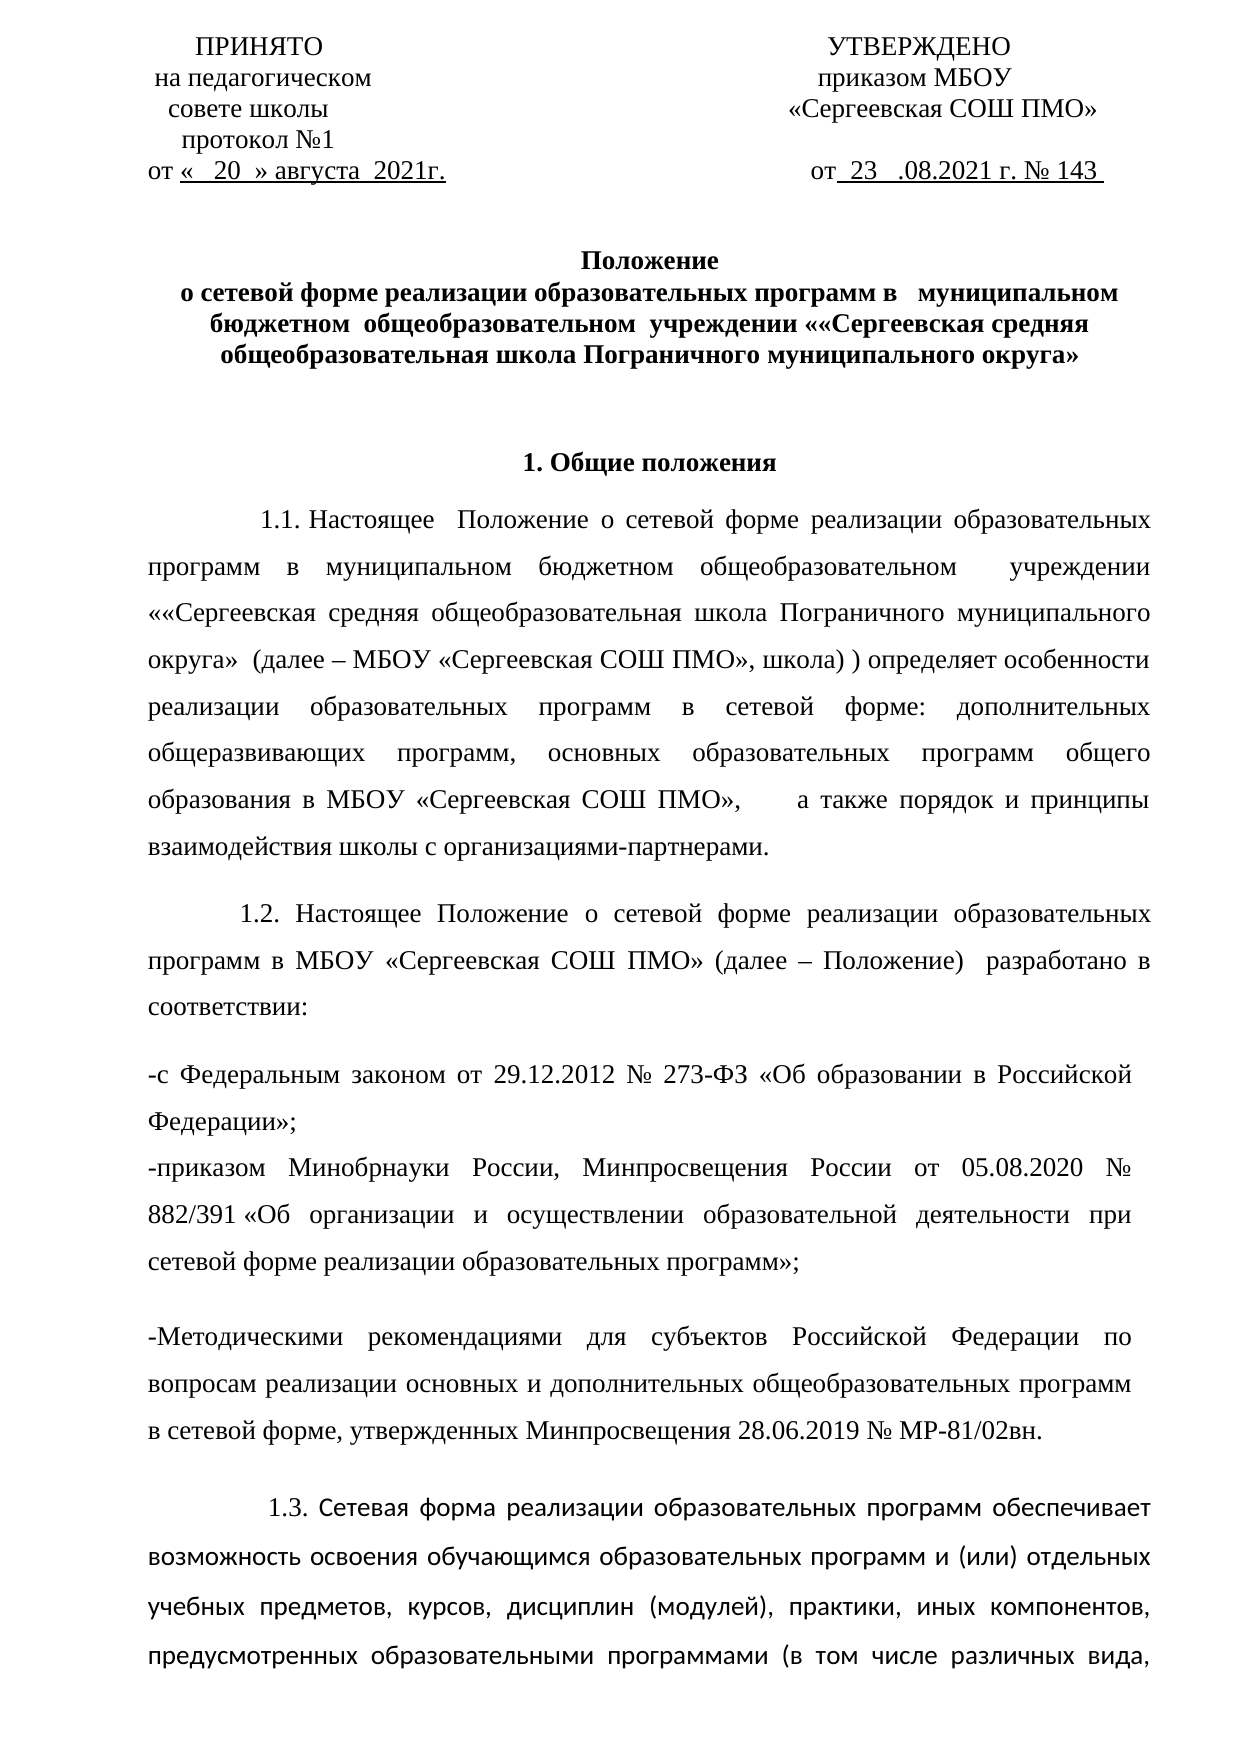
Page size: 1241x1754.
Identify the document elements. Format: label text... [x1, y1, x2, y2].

text 1.1. Настоящее Положение о сетевой форме реализации образовательных программ в муниципальном бюджетном общеобразовательном учреждении ««Сергеевская средняя общеобразовательная школа Пограничного муниципального округа» (далее – МБОУ «Сергеевская СОШ ПМО», школа) ) определяет особенности реализации образовательных программ в сетевой форме: дополнительных общеразвивающих программ, основных образовательных программ общего образования в МБОУ «Сергеевская СОШ ПМО», а также порядок и принципы взаимодействия школы с организациями-партнерами. [148, 503, 1152, 861]
text Положение о сетевой форме реализации образовательных программ в муниципальном бюджетном общеобразовательном учреждении ««Сергеевская средняя общеобразовательная школа Пограничного муниципального округа» [148, 244, 1152, 369]
text 1. Общие положения [148, 446, 1152, 478]
text 1.2. Настоящее Положение о сетевой форме реализации образовательных программ в МБОУ «Сергеевская СОШ ПМО» (далее – Положение) разработано в соответствии: [148, 897, 1152, 1022]
text ПРИНЯТО УТВЕРЖДЕНО [148, 29, 1152, 61]
text совете школы «Сергеевская СОШ ПМО» [148, 92, 1152, 123]
text -приказом Минобрнауки России, Минпросвещения России от 05.08.2020 № 882/391 «Об организации и осуществлении образовательной деятельности при сетевой форме реализации образовательных программ»; [148, 1151, 1133, 1276]
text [148, 1490, 1152, 1671]
text -с Федеральным законом от 29.12.2012 № 273-ФЗ «Об образовании в Российской Федерации»; [148, 1058, 1133, 1136]
text -Методическими рекомендациями для субъектов Российской Федерации по вопросам реализации основных и дополнительных общеобразовательных программ в сетевой форме, утвержденных Минпросвещения 28.06.2019 № МР-81/02вн. [148, 1321, 1133, 1445]
text на педагогическом приказом МБОУ [148, 61, 1152, 92]
text протокол №1 от « 20 » августа 2021г. от 23 .08.2021 г. № 143 [148, 123, 1152, 185]
